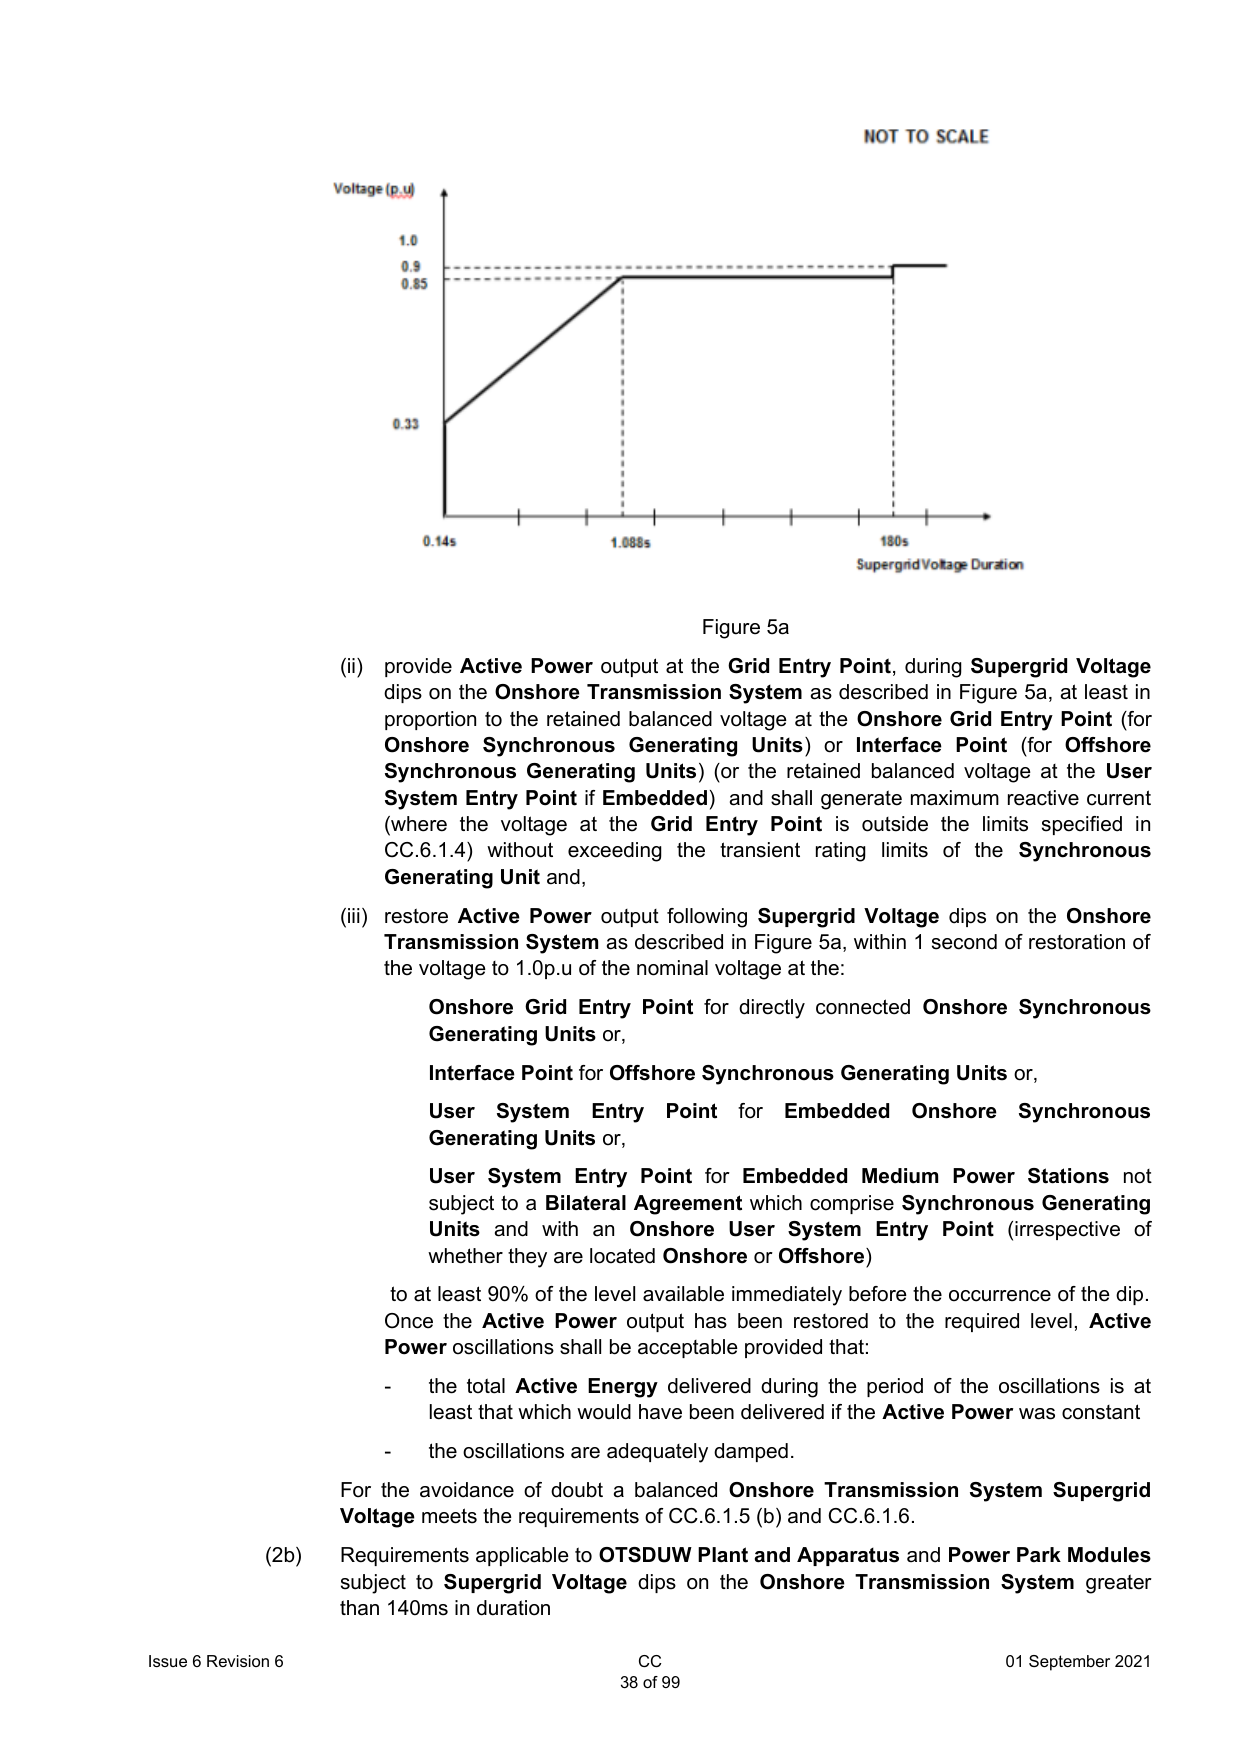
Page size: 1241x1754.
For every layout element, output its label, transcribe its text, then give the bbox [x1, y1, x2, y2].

text For the avoidance of doubt a balanced Onshore Transmission System Supergrid Voltage meets the requirements of CC.6.1.5 (b) and CC.6.1.6. [295, 1478, 1152, 1528]
text User System Entry Point for Embedded Medium Power Stations not subject to a Bilateral Agreement which comprise Synchronous Generating Units and with an Onshore User System Entry Point (irrespective of whether they are located Onshore or Offshore) [384, 1164, 1152, 1267]
text to at least 90% of the level available immediately before the occurrence of the dip. Once the Active Power output has been restored to the required level, Active Power oscillations shall be acceptable provided that: [340, 1282, 1152, 1359]
text (iii) restore Active Power output following Supergrid Voltage dips on the Onshore Transmission System as described in Figure 5a, within 1 second of restoration of the voltage to 1.0p.u of the nominal voltage at the: [340, 903, 1152, 980]
text User System Entry Point for Embedded Onshore Synchronous Generating Units or, [384, 1099, 1152, 1149]
picture [295, 115, 1080, 601]
text - the oscillations are adequately damped. [384, 1439, 1152, 1463]
text - the total Active Energy delivered during the period of the oscillations is at least that which would have been delivered if the Active Power was constant [384, 1374, 1152, 1424]
text Figure 5a [340, 615, 1152, 639]
text (ii) provide Active Power output at the Grid Entry Point, during Supergrid Voltage dips on the Onshore Transmission System as described in Figure 5a, at least in proportion to the retained balanced voltage at the Onshore Grid Entry Point (for Onshore Synchronous Generating Units) or Interface Point (for Offshore Synchronous Generating Units) (or the retained balanced voltage at the User System Entry Point if Embedded) and shall generate maximum reactive current (where the voltage at the Grid Entry Point is outside the limits specified in CC.6.1.4) without exceeding the transient rating limits of the Synchronous Generating Unit and, [340, 654, 1152, 889]
text (2b) Requirements applicable to OTSDUW Plant and Apparatus and Power Park Modules subject to Supergrid Voltage dips on the Onshore Transmission System greater than 140ms in duration [265, 1543, 1152, 1620]
text Interface Point for Offshore Synchronous Generating Units or, [384, 1060, 1152, 1084]
text Onshore Grid Entry Point for directly connected Onshore Synchronous Generating Units or, [384, 995, 1152, 1045]
